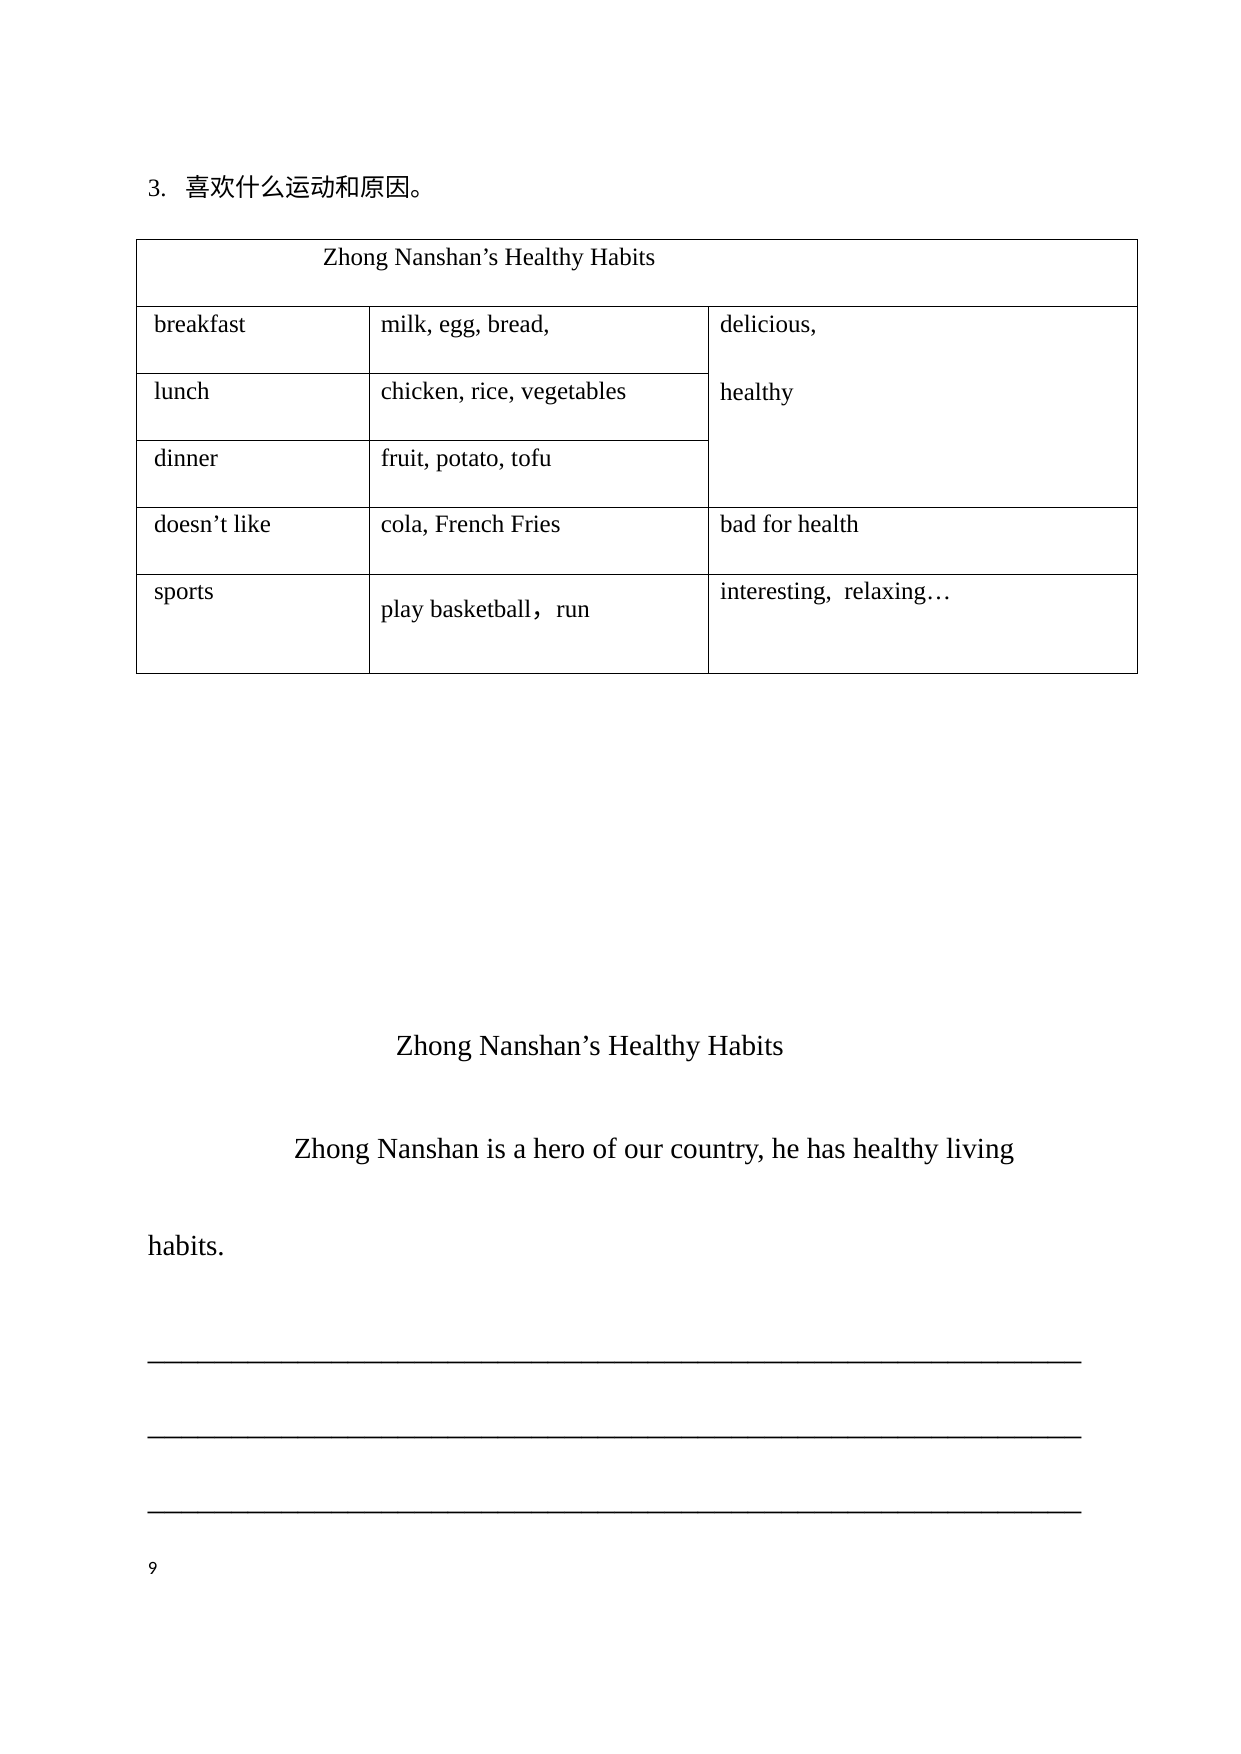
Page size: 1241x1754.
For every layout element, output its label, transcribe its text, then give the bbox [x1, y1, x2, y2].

table_cell chicken, rice, vegetables [370, 374, 708, 440]
table_cell lunch [137, 374, 369, 440]
table_cell doesn’t like [137, 508, 369, 573]
text Zhong Nanshan’s Healthy Habits [148, 1012, 1092, 1077]
table_cell sports [137, 575, 369, 673]
list 喜欢什么运动和原因。 [148, 153, 1092, 218]
table_cell play basketball，run [370, 575, 708, 673]
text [148, 1315, 1092, 1529]
table_cell interesting, relaxing… [709, 575, 1137, 673]
table_cell breakfast [137, 307, 369, 373]
table_cell bad for health [709, 508, 1137, 573]
table_cell dinner [137, 441, 369, 507]
text Zhong Nanshan is a hero of our country, he has healthy living habits. [148, 1115, 1092, 1278]
table_cell milk, egg, bread, [370, 307, 708, 373]
table_cell fruit, potato, tofu [370, 441, 708, 507]
table_header Zhong Nanshan’s Healthy Habits [137, 240, 1137, 306]
table_cell cola, French Fries [370, 508, 708, 573]
table_cell delicious, healthy [709, 307, 1137, 507]
